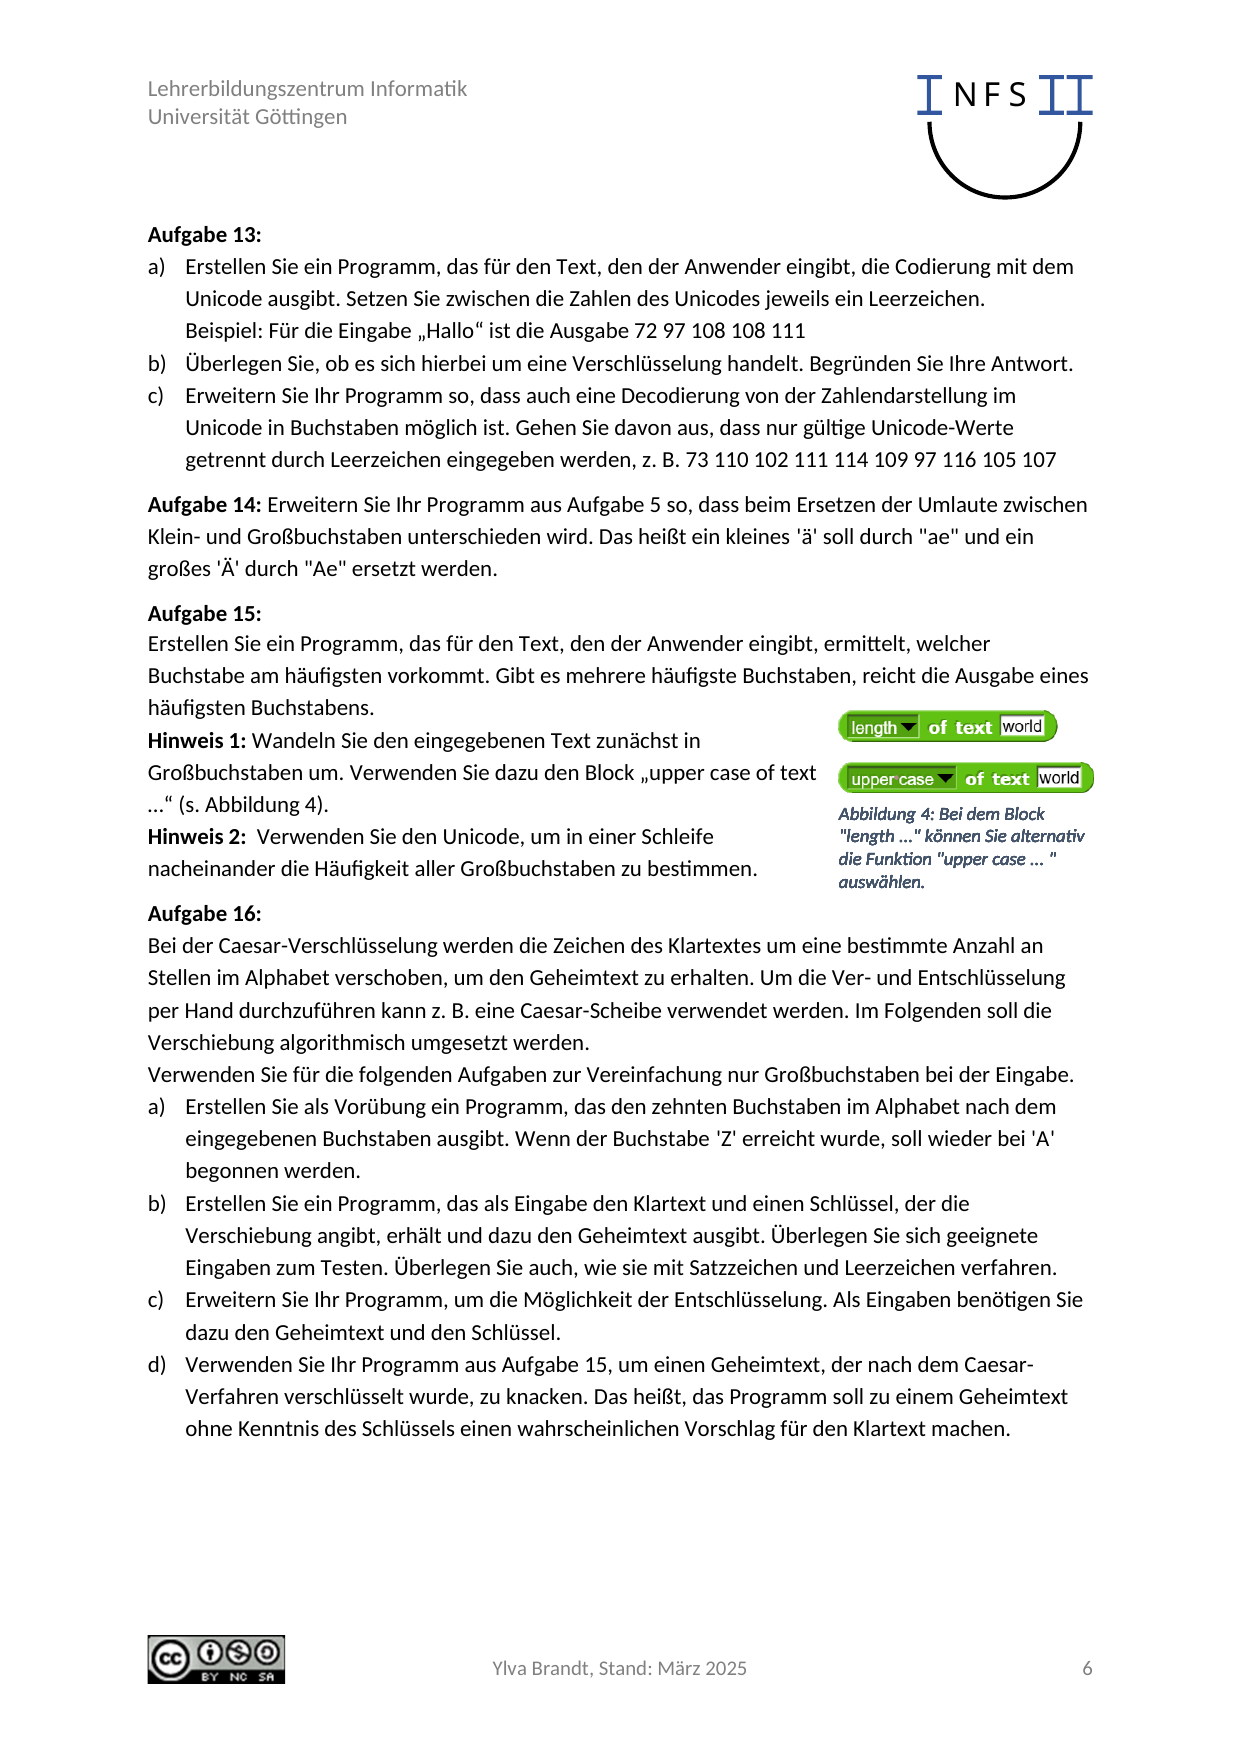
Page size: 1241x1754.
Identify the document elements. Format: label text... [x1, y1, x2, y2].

text Aufgabe 14: Erweitern Sie Ihr Programm aus Aufgabe 5 so, dass beim Ersetzen der Umlaute zwischen Klein- und Großbuchstaben unterschieden wird. Das heißt ein kleines 'ä' soll durch "ae" und ein großes 'Ä' durch "Ae" ersetzt werden. [148, 490, 1093, 582]
list Verwenden Sie Ihr Programm aus Aufgabe 15, um einen Geheimtext, der nach dem Caesar-Verfahren verschlüsselt wurde, zu knacken. Das heißt, das Programm soll zu einem Geheimtext ohne Kenntnis des Schlüssels einen wahrscheinlichen Vorschlag für den Klartext machen. [148, 1350, 1093, 1442]
picture [147, 1635, 286, 1684]
text Verwenden Sie für die folgenden Aufgaben zur Vereinfachung nur Großbuchstaben bei der Eingabe. [148, 1060, 1093, 1088]
text Aufgabe 13: [148, 220, 1093, 248]
list Erstellen Sie ein Programm, das für den Text, den der Anwender eingibt, die Codierung mit dem Unicode ausgibt. Setzen Sie zwischen die Zahlen des Unicodes jeweils ein Leerzeichen. [148, 252, 1093, 312]
text Hinweis 2: Verwenden Sie den Unicode, um in einer Schleife nacheinander die Häufigkeit aller Großbuchstaben zu bestimmen. [148, 822, 838, 882]
list Erweitern Sie Ihr Programm so, dass auch eine Decodierung von der Zahlendarstellung im Unicode in Buchstaben möglich ist. Gehen Sie davon aus, dass nur gültige Unicode-Werte getrennt durch Leerzeichen eingegeben werden, z. B. 73 110 102 111 114 109 97 116 105 107 [148, 381, 1093, 473]
list Erstellen Sie als Vorübung ein Programm, das den zehnten Buchstaben im Alphabet nach dem eingegebenen Buchstaben ausgibt. Wenn der Buchstabe 'Z' erreicht wurde, soll wieder bei 'A' begonnen werden. [148, 1092, 1093, 1185]
text Aufgabe 15: [148, 599, 1093, 627]
list Erweitern Sie Ihr Programm, um die Möglichkeit der Entschlüsselung. Als Eingaben benötigen Sie dazu den Geheimtext und den Schlüssel. [148, 1285, 1093, 1346]
text Bei der Caesar-Verschlüsselung werden die Zeichen des Klartextes um eine bestimmte Anzahl an Stellen im Alphabet verschoben, um den Geheimtext zu erhalten. Um die Ver- und Entschlüsselung per Hand durchzuführen kann z. B. eine Caesar-Scheibe verwendet werden. Im Folgenden soll die Verschiebung algorithmisch umgesetzt werden. [148, 931, 1093, 1056]
text Hinweis 1: Wandeln Sie den eingegebenen Text zunächst in Großbuchstaben um. Verwenden Sie dazu den Block „upper case of text …“ (s. Abbildung 4). [148, 726, 1093, 818]
list Überlegen Sie, ob es sich hierbei um eine Verschlüsselung handelt. Begründen Sie Ihre Antwort. [148, 349, 1093, 377]
list Erstellen Sie ein Programm, das als Eingabe den Klartext und einen Schlüssel, der die Verschiebung angibt, erhält und dazu den Geheimtext ausgibt. Überlegen Sie sich geeignete Eingaben zum Testen. Überlegen Sie auch, wie sie mit Satzzeichen und Leerzeichen verfahren. [148, 1189, 1093, 1281]
picture [838, 710, 1094, 793]
text Aufgabe 16: [148, 899, 1093, 927]
list Beispiel: Für die Eingabe „Hallo“ ist die Ausgabe 72 97 108 108 111 [185, 316, 1093, 344]
text Erstellen Sie ein Programm, das für den Text, den der Anwender eingibt, ermittelt, welcher Buchstabe am häufigsten vorkommt. Gibt es mehrere häufigste Buchstaben, reicht die Ausgabe eines häufigsten Buchstabens. [148, 629, 1093, 722]
